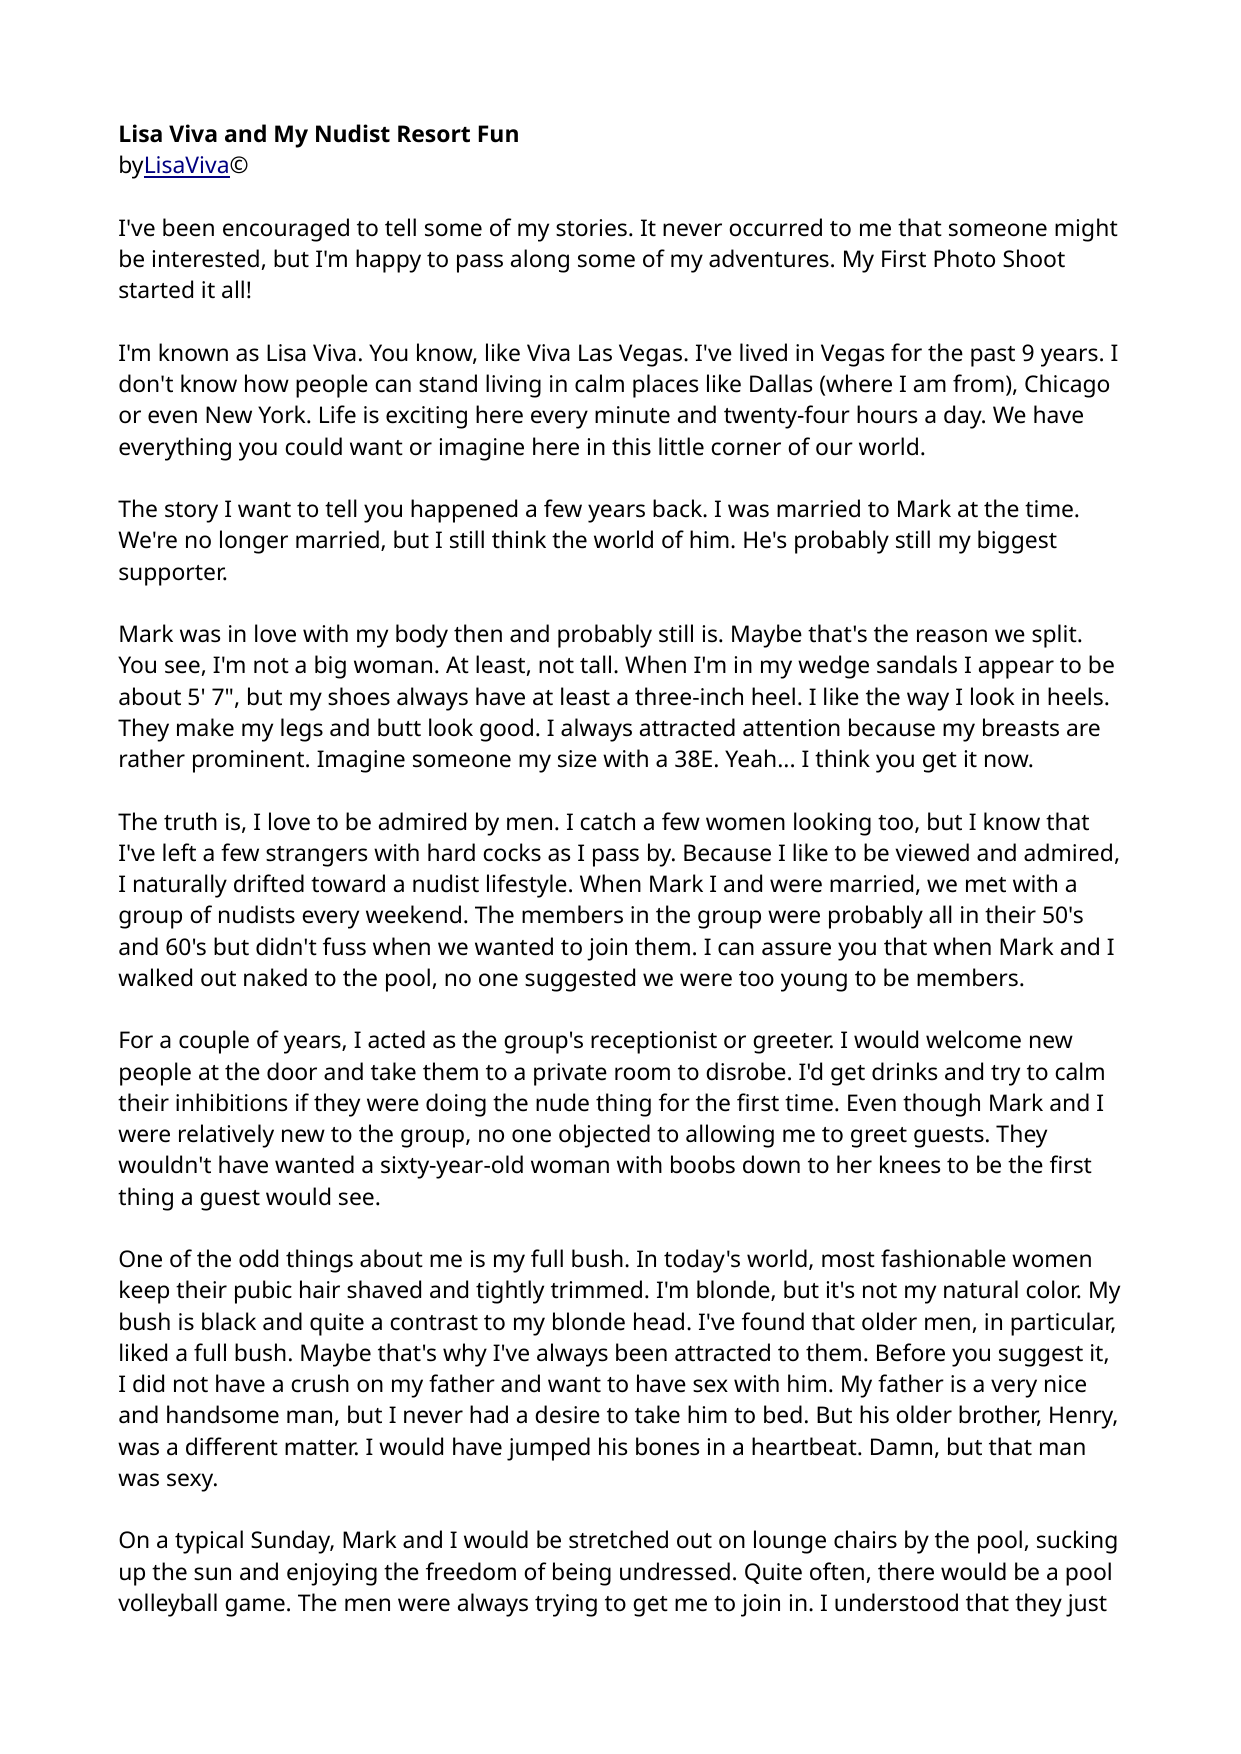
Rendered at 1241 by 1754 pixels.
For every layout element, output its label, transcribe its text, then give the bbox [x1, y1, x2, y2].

text Lisa Viva and My Nudist Resort Fun [118, 118, 1122, 149]
text byLisaViva© [118, 149, 1122, 181]
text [118, 212, 1122, 1618]
